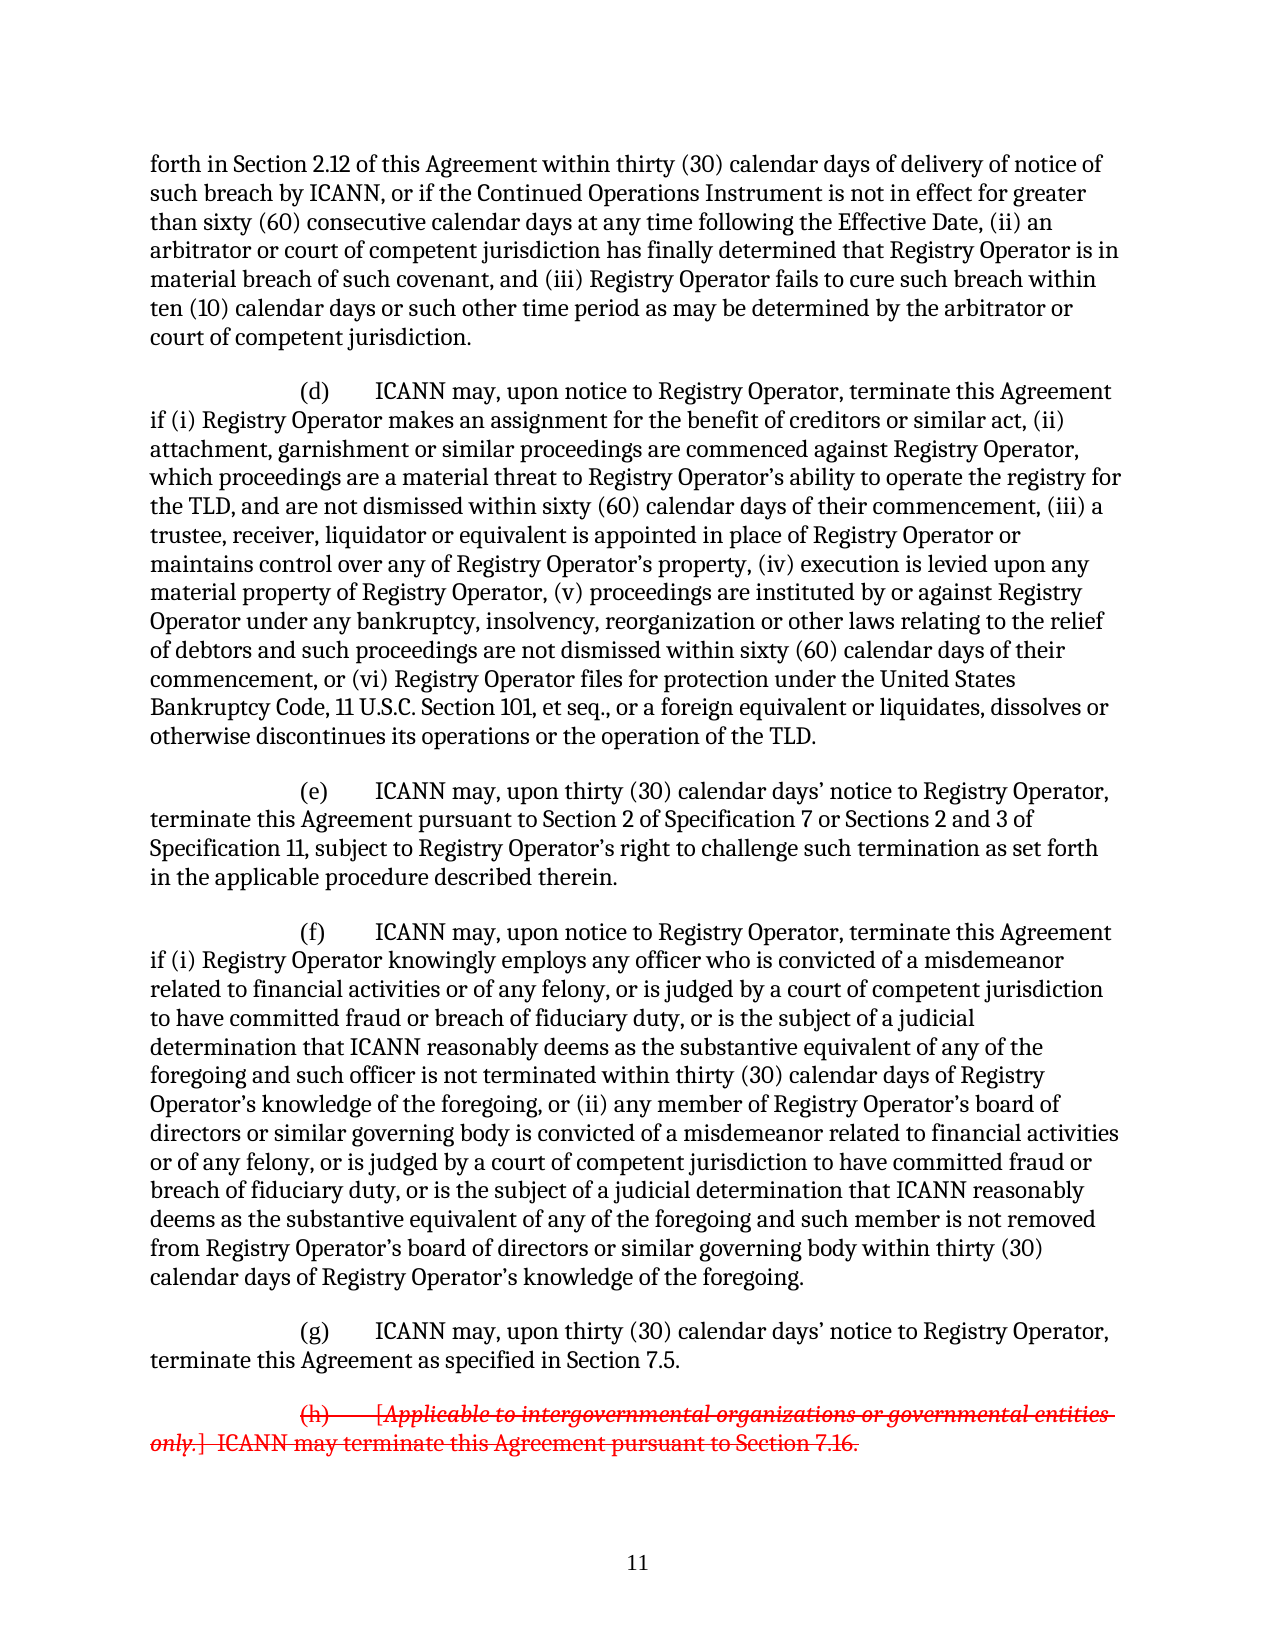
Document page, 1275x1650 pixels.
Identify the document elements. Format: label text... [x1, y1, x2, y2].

text ICANN may, upon notice to Registry Operator, terminate this Agreement if (i) Registry Operator makes an assignment for the benefit of creditors or similar act, (ii) attachment, garnishment or similar proceedings are commenced against Registry Operator, which proceedings are a material threat to Registry Operator’s ability to operate the registry for the TLD, and are not dismissed within sixty (60) calendar days of their commencement, (iii) a trustee, receiver, liquidator or equivalent is appointed in place of Registry Operator or maintains control over any of Registry Operator’s property, (iv) execution is levied upon any material property of Registry Operator, (v) proceedings are instituted by or against Registry Operator under any bankruptcy, insolvency, reorganization or other laws relating to the relief of debtors and such proceedings are not dismissed within sixty (60) calendar days of their commencement, or (vi) Registry Operator files for protection under the United States Bankruptcy Code, 11 U.S.C. Section 101, et seq., or a foreign equivalent or liquidates, dissolves or otherwise discontinues its operations or the operation of the TLD. [150, 376, 1125, 751]
text ICANN may, upon thirty (30) calendar days’ notice to Registry Operator, terminate this Agreement pursuant to Section 2 of Specification 7 or Sections 2 and 3 of Specification 11, subject to Registry Operator’s right to challenge such termination as set forth in the applicable procedure described therein. [150, 776, 1125, 892]
text ICANN may, upon thirty (30) calendar days’ notice to Registry Operator, terminate this Agreement as specified in Section 7.5. [150, 1316, 1125, 1374]
list (h) [Applicable to intergovernmental organizations or governmental entities only.] ICANN may terminate this Agreement pursuant to Section 7.16. [150, 1399, 1125, 1458]
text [150, 150, 1125, 351]
text ICANN may, upon notice to Registry Operator, terminate this Agreement if (i) Registry Operator knowingly employs any officer who is convicted of a misdemeanor related to financial activities or of any felony, or is judged by a court of competent jurisdiction to have committed fraud or breach of fiduciary duty, or is the subject of a judicial determination that ICANN reasonably deems as the substantive equivalent of any of the foregoing and such officer is not terminated within thirty (30) calendar days of Registry Operator’s knowledge of the foregoing, or (ii) any member of Registry Operator’s board of directors or similar governing body is convicted of a misdemeanor related to financial activities or of any felony, or is judged by a court of competent jurisdiction to have committed fraud or breach of fiduciary duty, or is the subject of a judicial determination that ICANN reasonably deems as the substantive equivalent of any of the foregoing and such member is not removed from Registry Operator’s board of directors or similar governing body within thirty (30) calendar days of Registry Operator’s knowledge of the foregoing. [150, 917, 1125, 1291]
